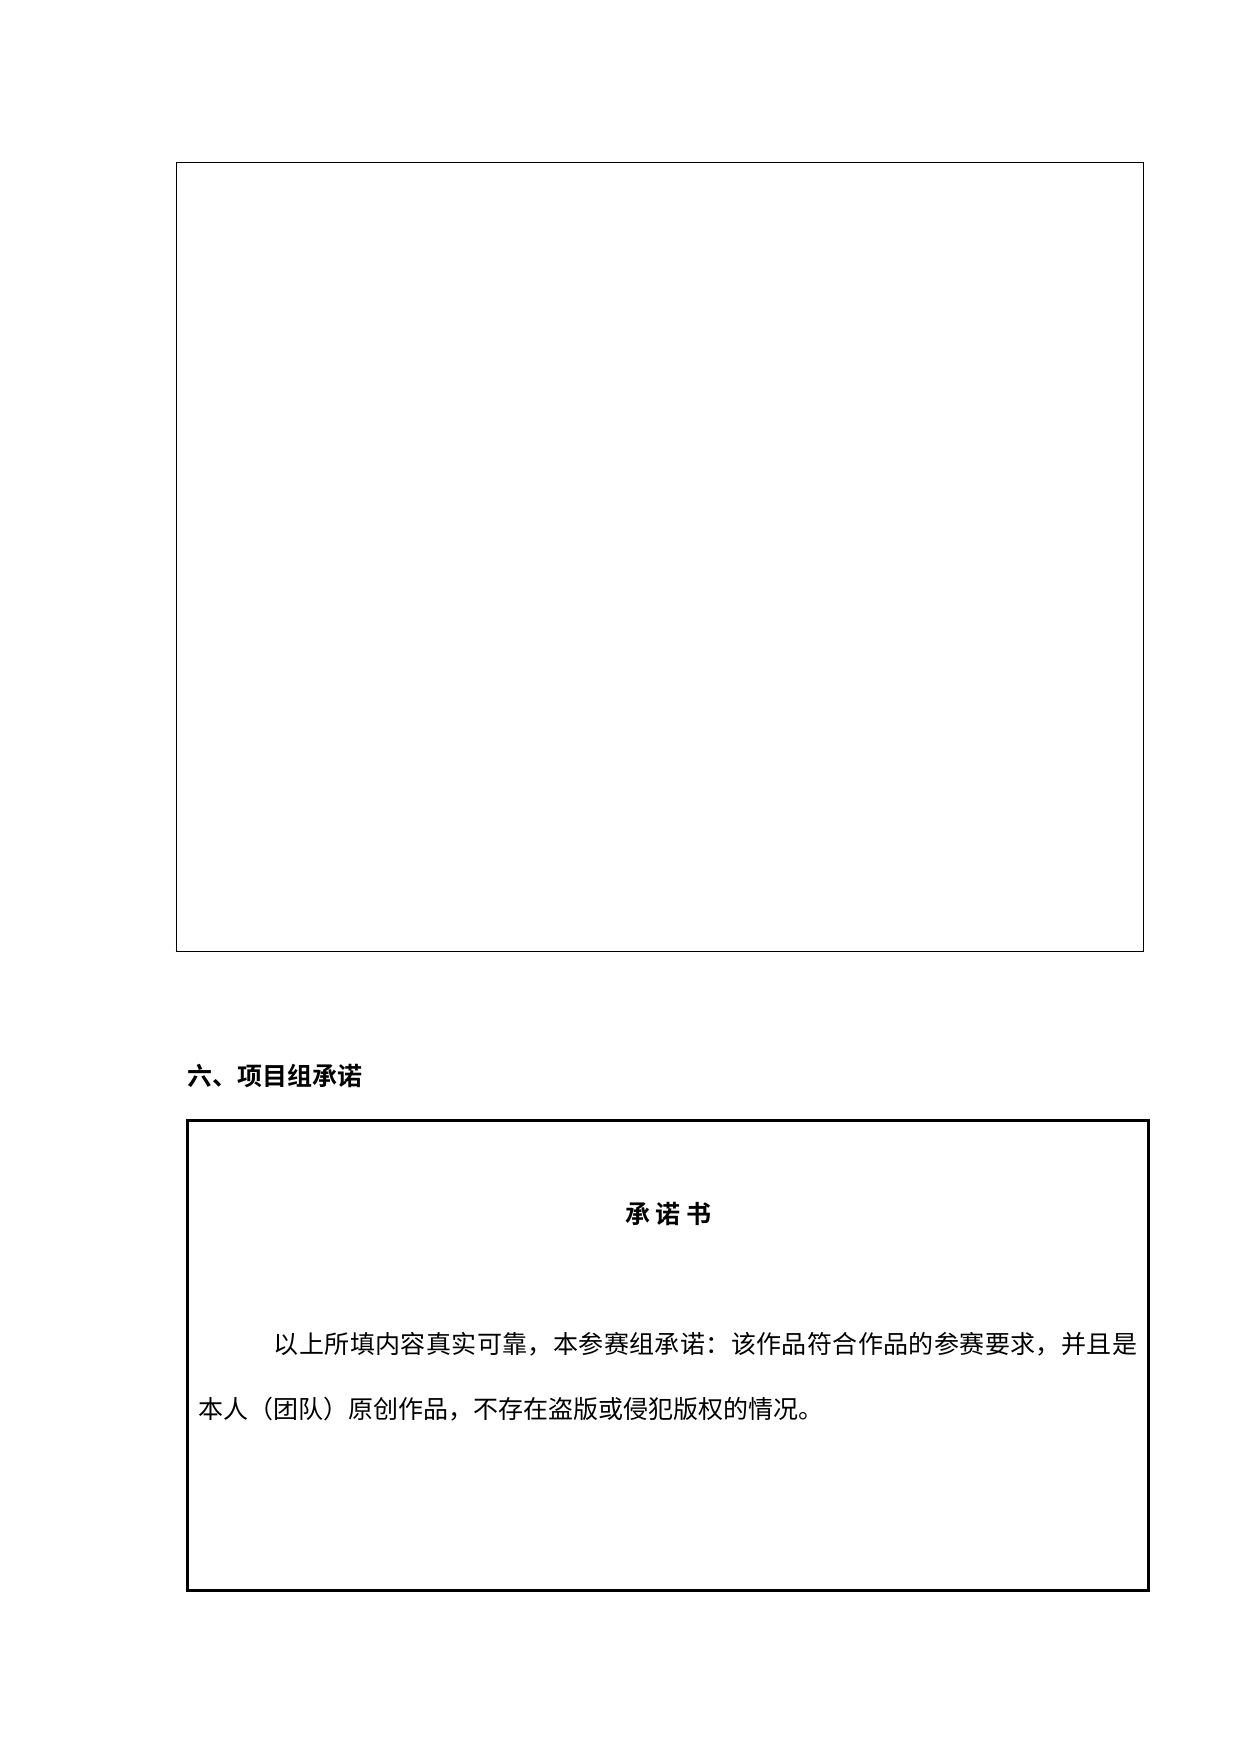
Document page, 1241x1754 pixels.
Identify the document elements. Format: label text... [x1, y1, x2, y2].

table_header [189, 1122, 1147, 1589]
text 六、项目组承诺 [187, 1042, 1053, 1107]
table_header [177, 163, 1143, 951]
